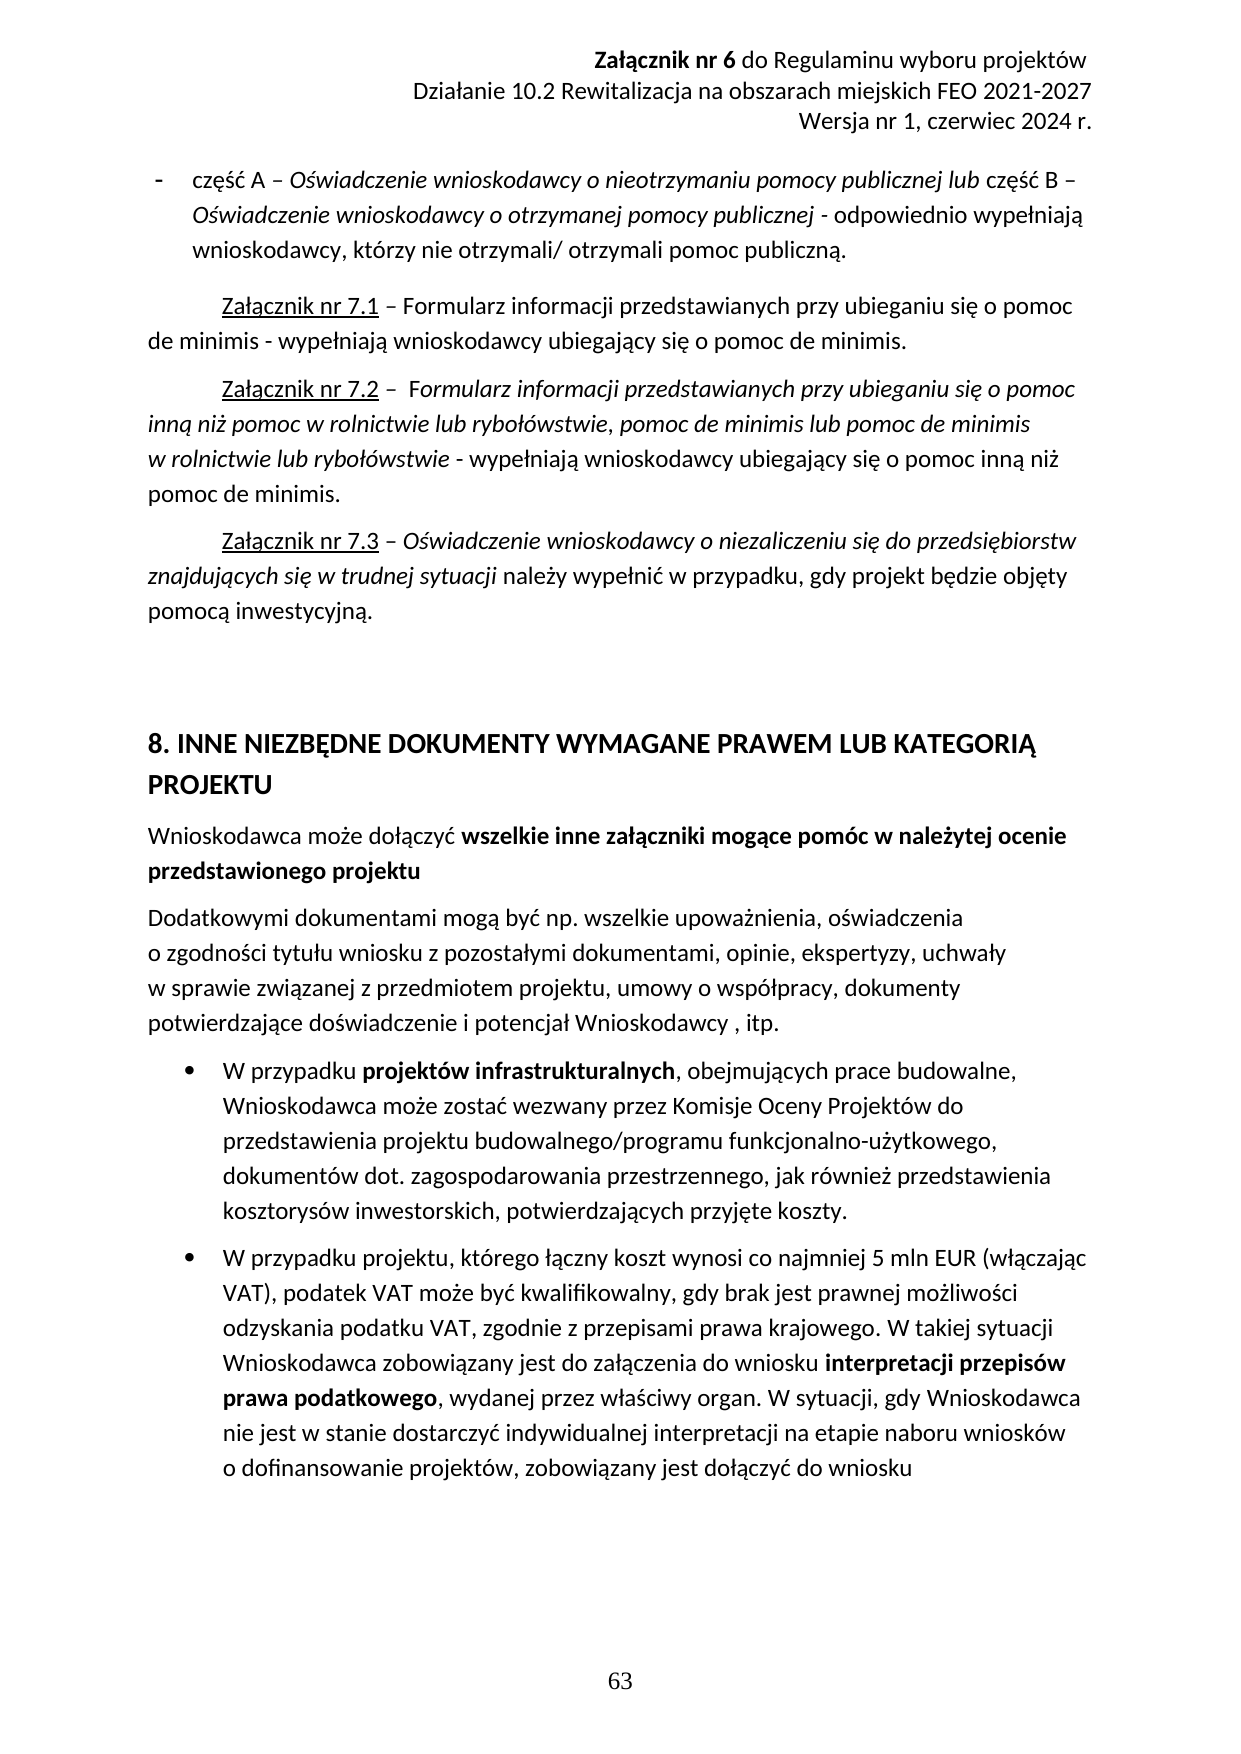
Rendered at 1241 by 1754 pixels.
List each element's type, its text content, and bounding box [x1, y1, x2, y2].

list W przypadku projektów infrastrukturalnych, obejmujących prace budowalne, Wnioskodawca może zostać wezwany przez Komisje Oceny Projektów do przedstawienia projektu budowalnego/programu funkcjonalno-użytkowego, dokumentów dot. zagospodarowania przestrzennego, jak również przedstawienia kosztorysów inwestorskich, potwierdzających przyjęte koszty. [185, 1055, 1092, 1225]
text Załącznik nr 7.3 – Oświadczenie wnioskodawcy o niezaliczeniu się do przedsiębiorstw znajdujących się w trudnej sytuacji należy wypełnić w przypadku, gdy projekt będzie objęty pomocą inwestycyjną. [148, 525, 1092, 626]
text Wnioskodawca może dołączyć wszelkie inne załączniki mogące pomóc w należytej ocenie przedstawionego projektu [148, 820, 1092, 885]
list część A – Oświadczenie wnioskodawcy o nieotrzymaniu pomocy publicznej lub część B – Oświadczenie wnioskodawcy o otrzymanej pomocy publicznej - odpowiednio wypełniają wnioskodawcy, którzy nie otrzymali/ otrzymali pomoc publiczną. [154, 164, 1092, 265]
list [185, 1242, 1092, 1483]
text Załącznik nr 7.2 – Formularz informacji przedstawianych przy ubieganiu się o pomoc inną niż pomoc w rolnictwie lub rybołówstwie, pomoc de minimis lub pomoc de minimis w rolnictwie lub rybołówstwie - wypełniają wnioskodawcy ubiegający się o pomoc inną niż pomoc de minimis. [148, 373, 1092, 508]
subtitle 8. INNE NIEZBĘDNE DOKUMENTY WYMAGANE PRAWEM LUB KATEGORIĄ PROJEKTU [148, 725, 1092, 802]
text Załącznik nr 7.1 – Formularz informacji przedstawianych przy ubieganiu się o pomoc de minimis - wypełniają wnioskodawcy ubiegający się o pomoc de minimis. [148, 290, 1092, 356]
text Dodatkowymi dokumentami mogą być np. wszelkie upoważnienia, oświadczenia o zgodności tytułu wniosku z pozostałymi dokumentami, opinie, ekspertyzy, uchwały w sprawie związanej z przedmiotem projektu, umowy o współpracy, dokumenty potwierdzające doświadczenie i potencjał Wnioskodawcy , itp. [148, 902, 1092, 1038]
